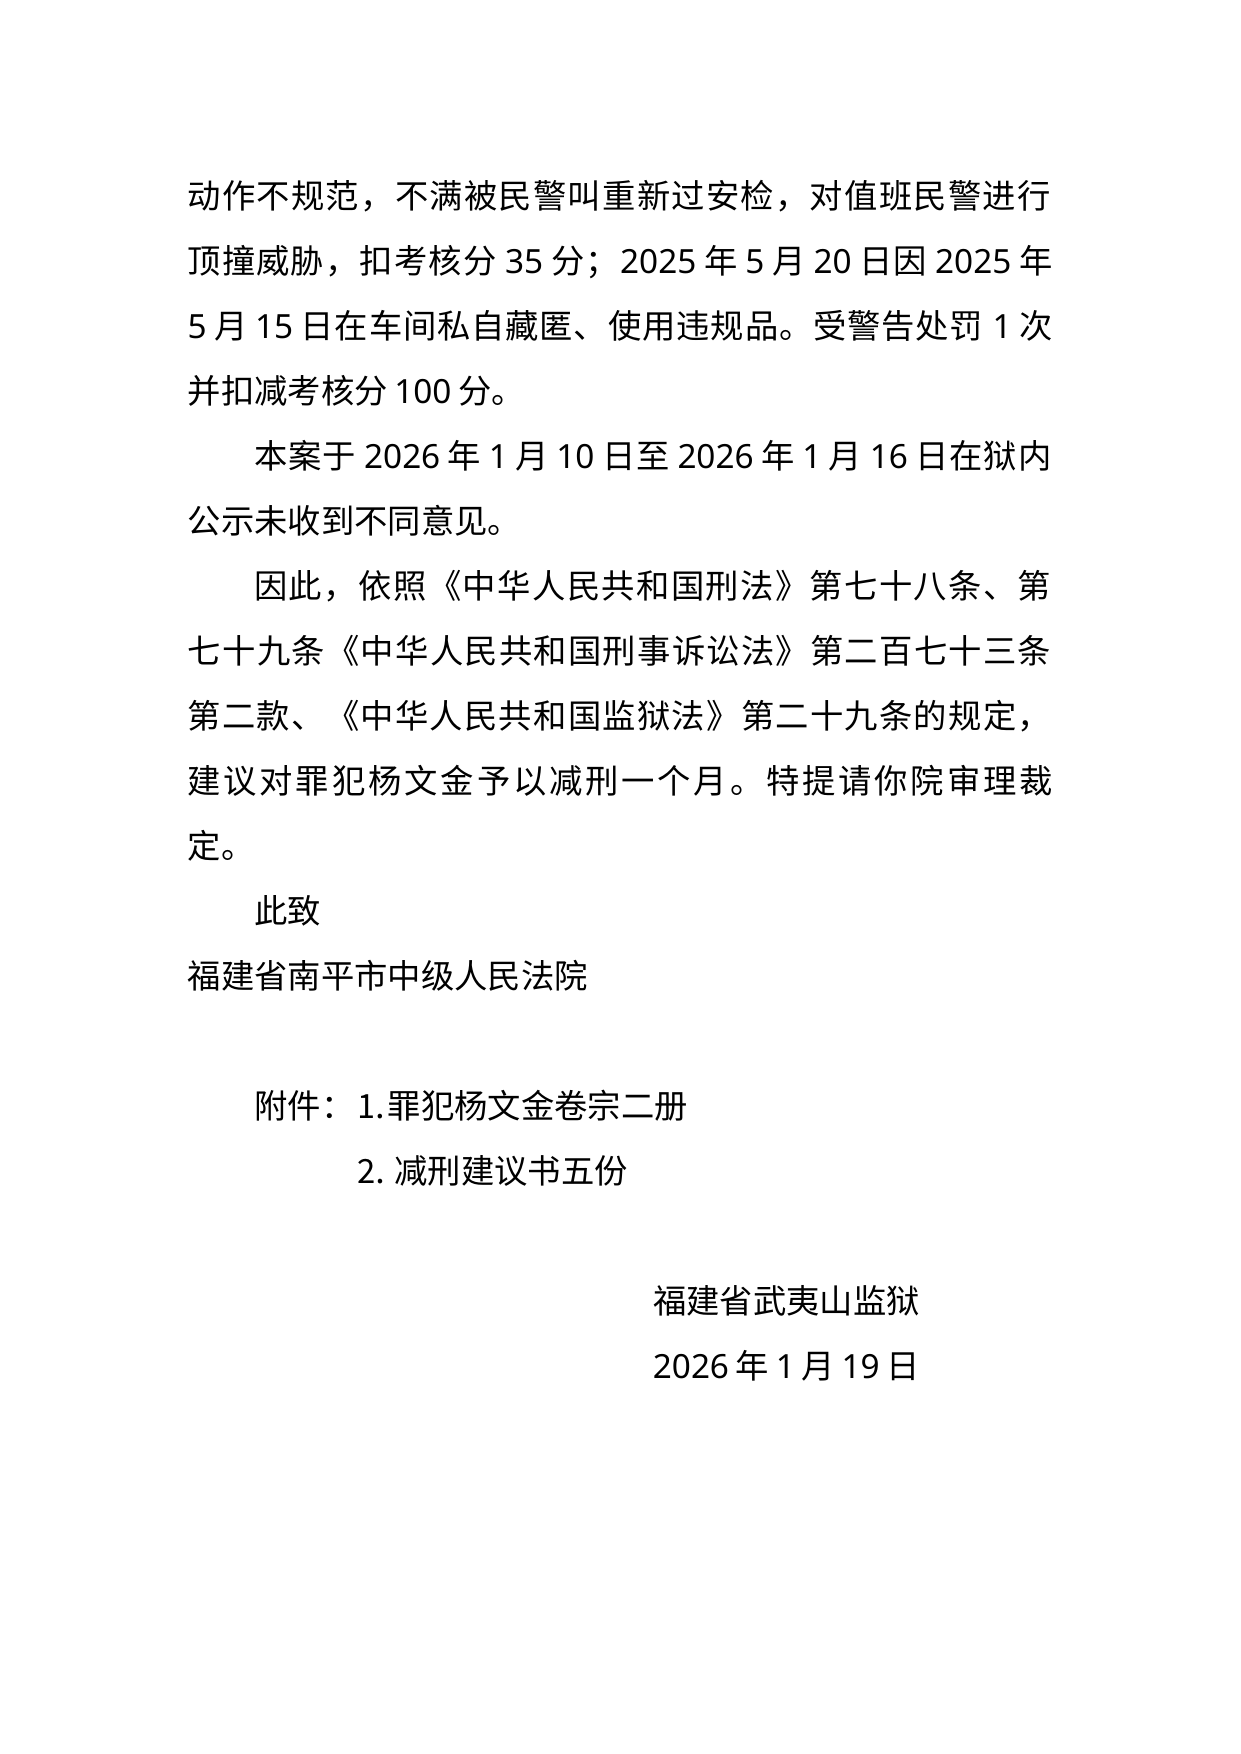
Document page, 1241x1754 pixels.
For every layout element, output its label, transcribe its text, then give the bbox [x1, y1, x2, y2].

text 因此，依照《中华人民共和国刑法》第七十八条、第七十九条《中华人民共和国刑事诉讼法》第二百七十三条第二款、《中华人民共和国监狱法》第二十九条的规定，建议对罪犯杨文金予以减刑一个月。特提请你院审理裁定。 [187, 552, 1053, 877]
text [187, 162, 1053, 422]
text 福建省南平市中级人民法院 [187, 942, 1058, 1007]
text 附件：⒈罪犯杨文金卷宗二册 [254, 1072, 1053, 1137]
text 此致 [187, 877, 1058, 942]
text ⒉减刑建议书五份 [254, 1137, 1058, 1202]
text 福建省武夷山监狱 [187, 1267, 919, 1332]
text 2026年1月19日 [187, 1332, 919, 1397]
text 本案于2026年1月10日至2026年1月16日在狱内公示未收到不同意见。 [187, 422, 1053, 552]
